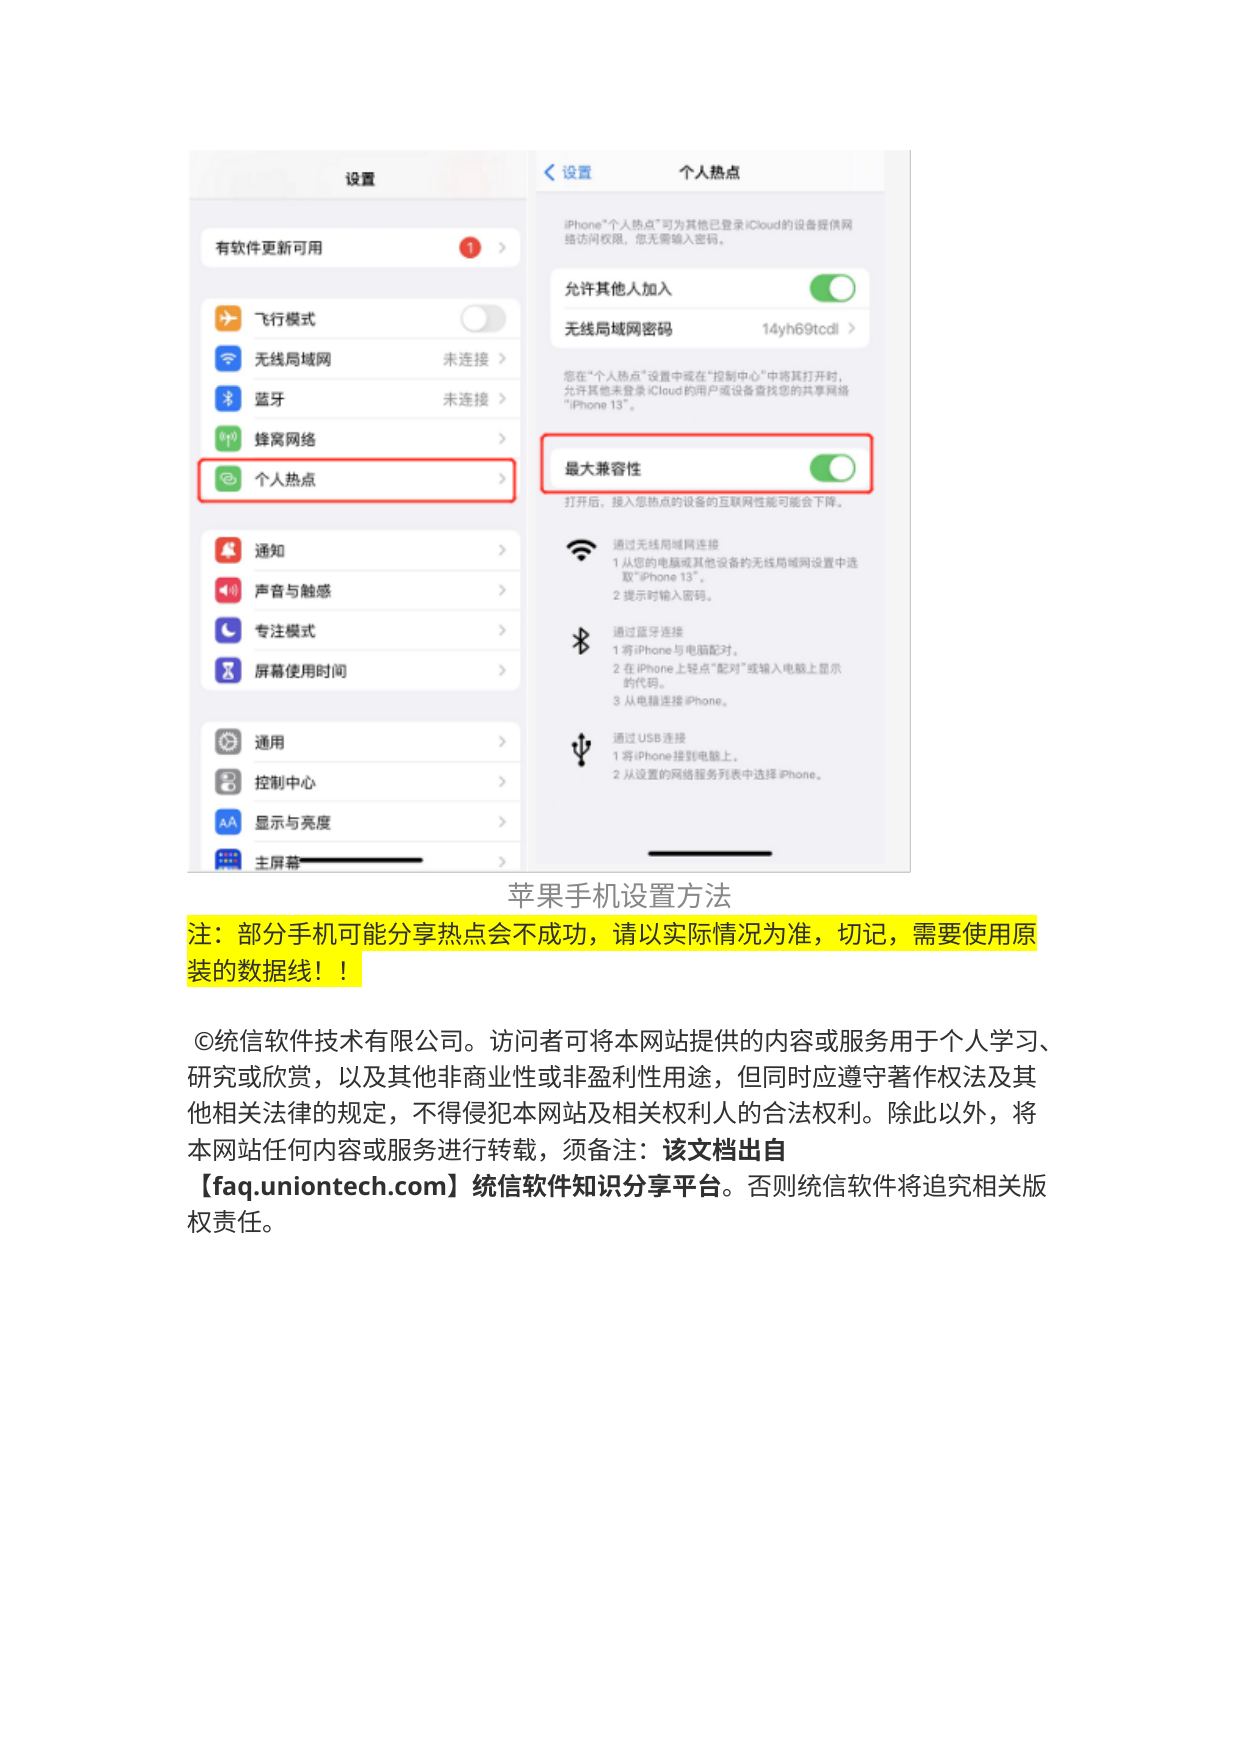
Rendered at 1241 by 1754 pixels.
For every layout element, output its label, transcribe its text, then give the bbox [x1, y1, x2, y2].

text 苹果手机设置方法 [187, 874, 1053, 915]
text 注：部分手机可能分享热点会不成功，请以实际情况为准，切记，需要使用原装的数据线！！ [362, 915, 1053, 987]
picture [187, 150, 912, 874]
text ©统信软件技术有限公司。访问者可将本网站提供的内容或服务用于个人学习、研究或欣赏，以及其他非商业性或非盈利性用途，但同时应遵守著作权法及其他相关法律的规定，不得侵犯本网站及相关权利人的合法权利。除此以外，将本网站任何内容或服务进行转载，须备注：该文档出自【faq.uniontech.com】统信软件知识分享平台。否则统信软件将追究相关版权责任。 [187, 1021, 1053, 1239]
